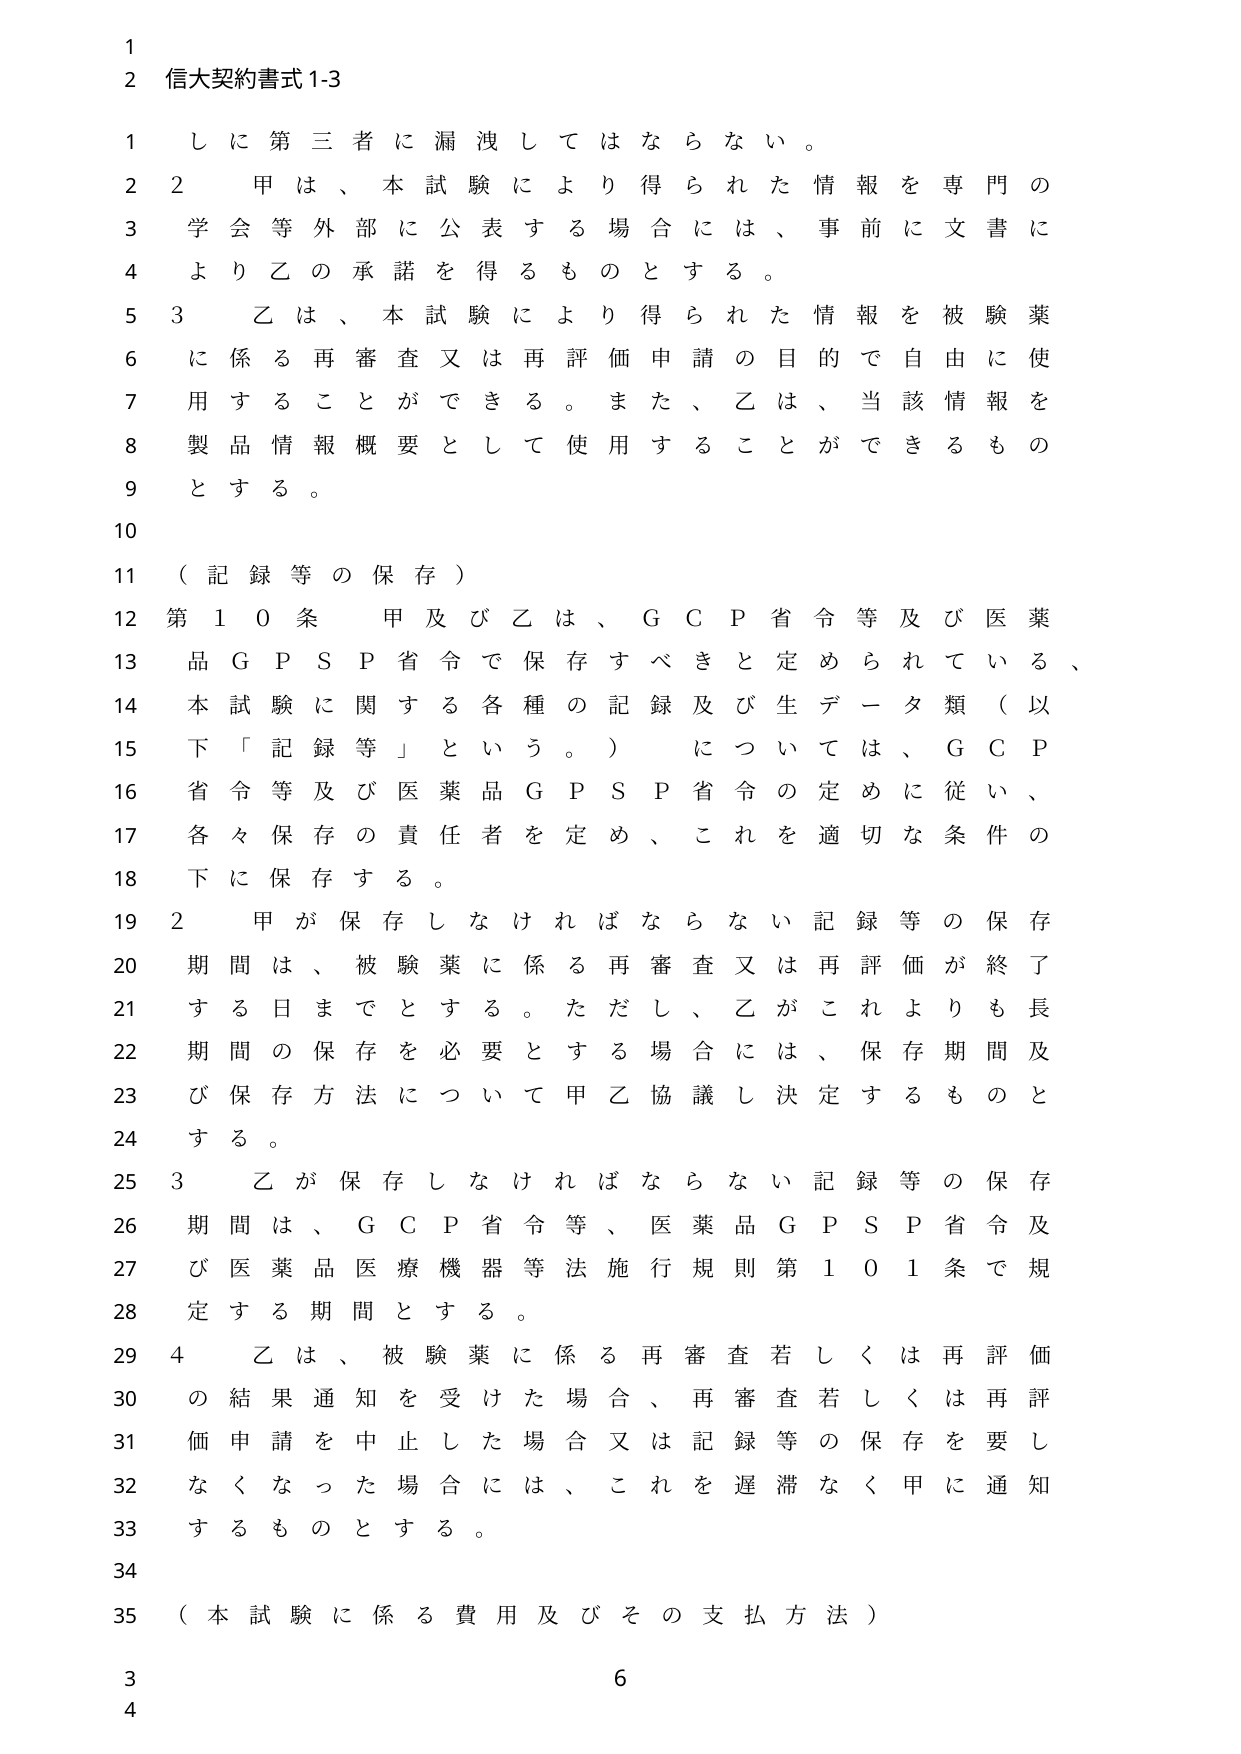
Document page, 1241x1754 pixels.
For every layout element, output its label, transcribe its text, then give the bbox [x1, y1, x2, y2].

text 第１０条 甲及び乙は、ＧＣＰ省令等及び医薬品ＧＰＳＰ省令で保存すべきと定められている、本試験に関する各種の記録及び生データ類（以下「記録等」という。） については、ＧＣＰ省令等及び医薬品ＧＰＳＰ省令の定めに従い、各々保存の責任者を定め、これを適切な条件の下に保存する。 [166, 595, 1071, 899]
text （本試験に係る費用及びその支払方法） [166, 1592, 1074, 1635]
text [166, 119, 1071, 162]
text ２ 甲が保存しなければならない記録等の保存期間は、被験薬に係る再審査又は再評価が終了する日までとする。ただし、乙がこれよりも長期間の保存を必要とする場合には、保存期間及び保存方法について甲乙協議し決定するものとする。 [166, 899, 1071, 1159]
text ２ 甲は、本試験により得られた情報を専門の学会等外部に公表する場合には、事前に文書により乙の承諾を得るものとする。 [166, 162, 1071, 292]
text ３ 乙が保存しなければならない記録等の保存期間は、ＧＣＰ省令等、医薬品ＧＰＳＰ省令及び医薬品医療機器等法施行規則第１０１条で規定する期間とする。 [166, 1159, 1071, 1332]
text （記録等の保存） [166, 552, 1074, 595]
text ４ 乙は、被験薬に係る再審査若しくは再評価の結果通知を受けた場合、再審査若しくは再評価申請を中止した場合又は記録等の保存を要しなくなった場合には、これを遅滞なく甲に通知するものとする。 [166, 1332, 1071, 1549]
text ３ 乙は、本試験により得られた情報を被験薬に係る再審査又は再評価申請の目的で自由に使用することができる。また、乙は、当該情報を製品情報概要として使用することができるものとする。 [166, 292, 1071, 509]
